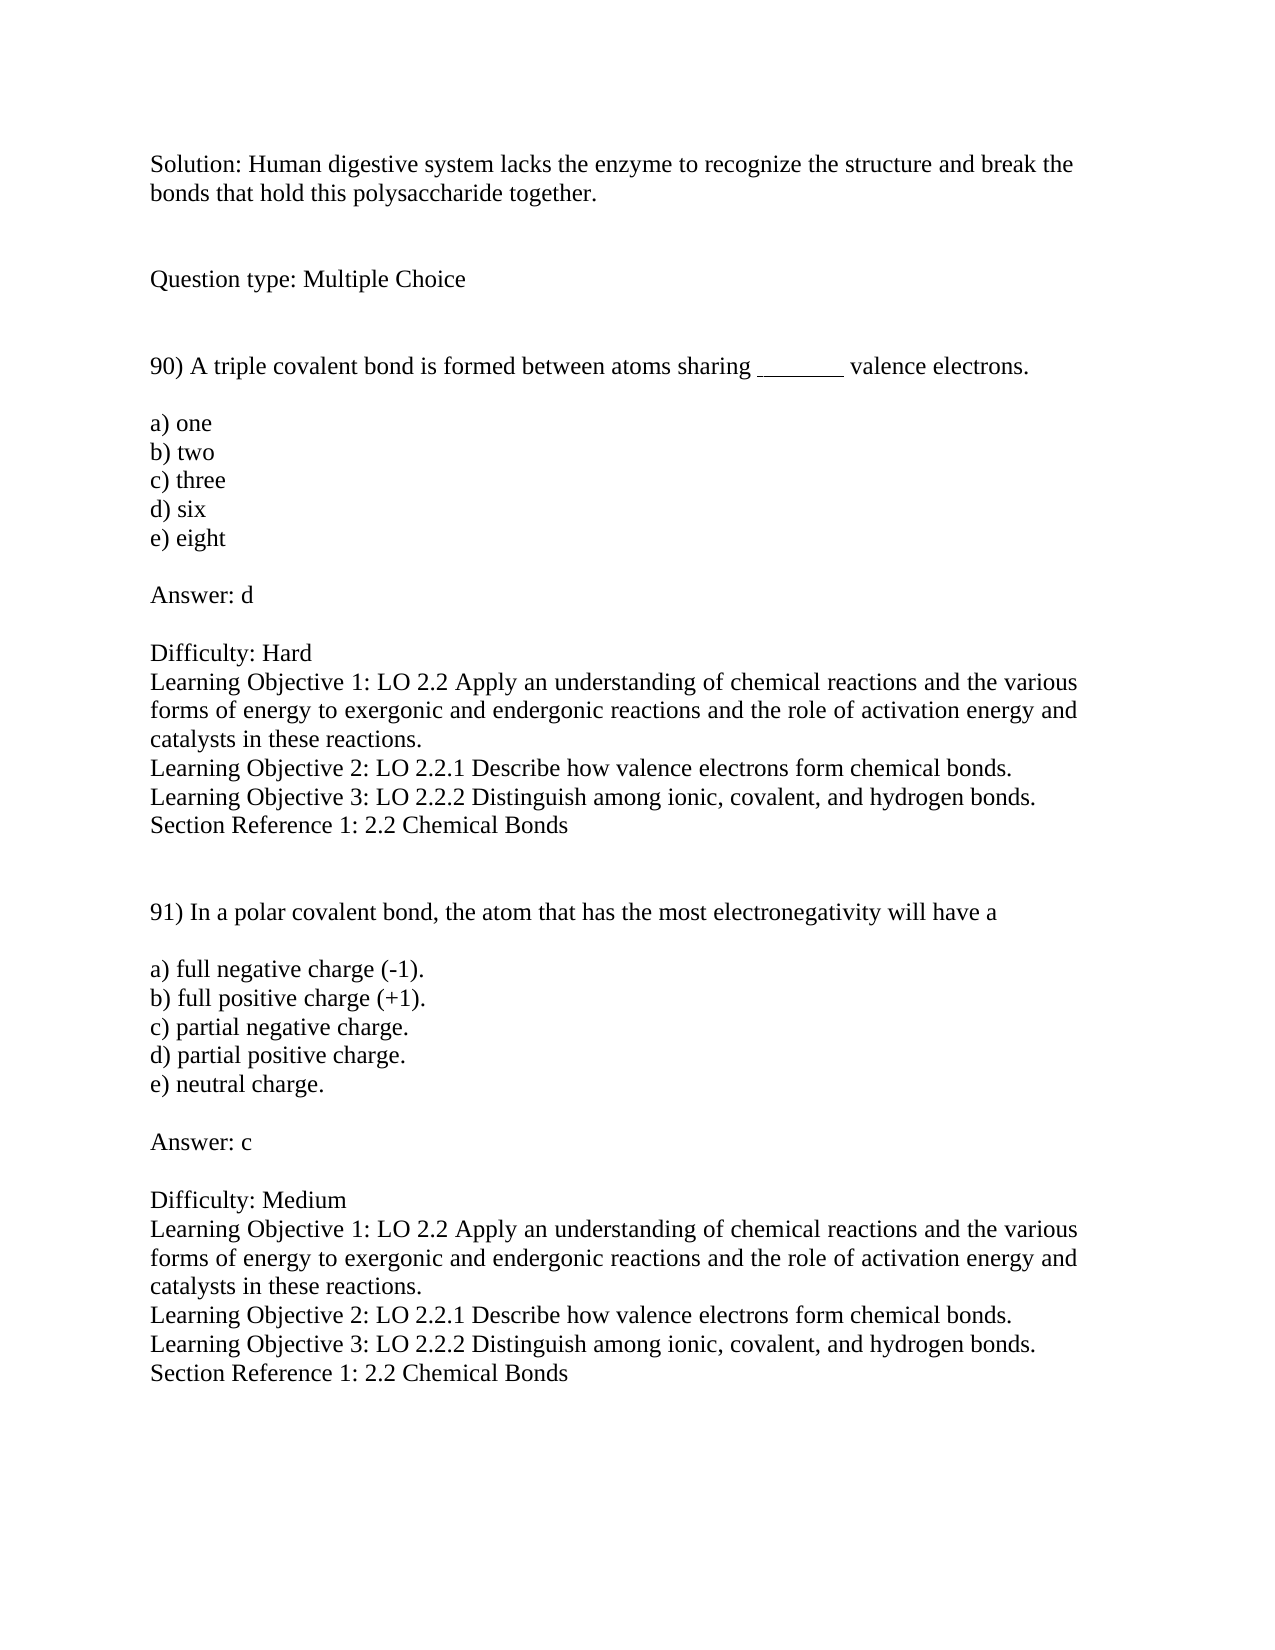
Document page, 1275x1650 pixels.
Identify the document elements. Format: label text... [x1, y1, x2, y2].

text e) neutral charge. Answer: c [150, 1069, 331, 1155]
text Learning Objective 2: LO 2.2.1 Describe how valence electrons form chemical bonds. Learning Objective 3: LO 2.2.2 Distinguish among ionic, covalent, and hydrogen bonds. Section Reference 1: 2.2 Chemical Bonds [150, 753, 1042, 839]
text Learning Objective 2: LO 2.2.1 Describe how valence electrons form chemical bonds. Learning Objective 3: LO 2.2.2 Distinguish among ionic, covalent, and hydrogen bonds. Section Reference 1: 2.2 Chemical Bonds [150, 1300, 1042, 1386]
text b) full positive charge (+1). c) partial negative charge. d) partial positive charge. [150, 983, 432, 1069]
text b) two c) three d) six [150, 437, 232, 523]
text e) eight [150, 523, 1098, 552]
text Difficulty: Medium [150, 1185, 1098, 1214]
text Difficulty: Hard [150, 638, 1098, 667]
text 91) In a polar covalent bond, the atom that has the most electronegativity will have a a) full negative charge (-1). [150, 868, 1004, 983]
text Question type: Multiple Choice [150, 264, 1098, 293]
text 90) A triple covalent bond is formed between atoms sharing valence electrons. a) one [150, 322, 1036, 437]
text Answer: d [150, 581, 1098, 609]
text Solution: Human digestive system lacks the enzyme to recognize the structure and break the bonds that hold this polysaccharide together. [150, 149, 1079, 207]
